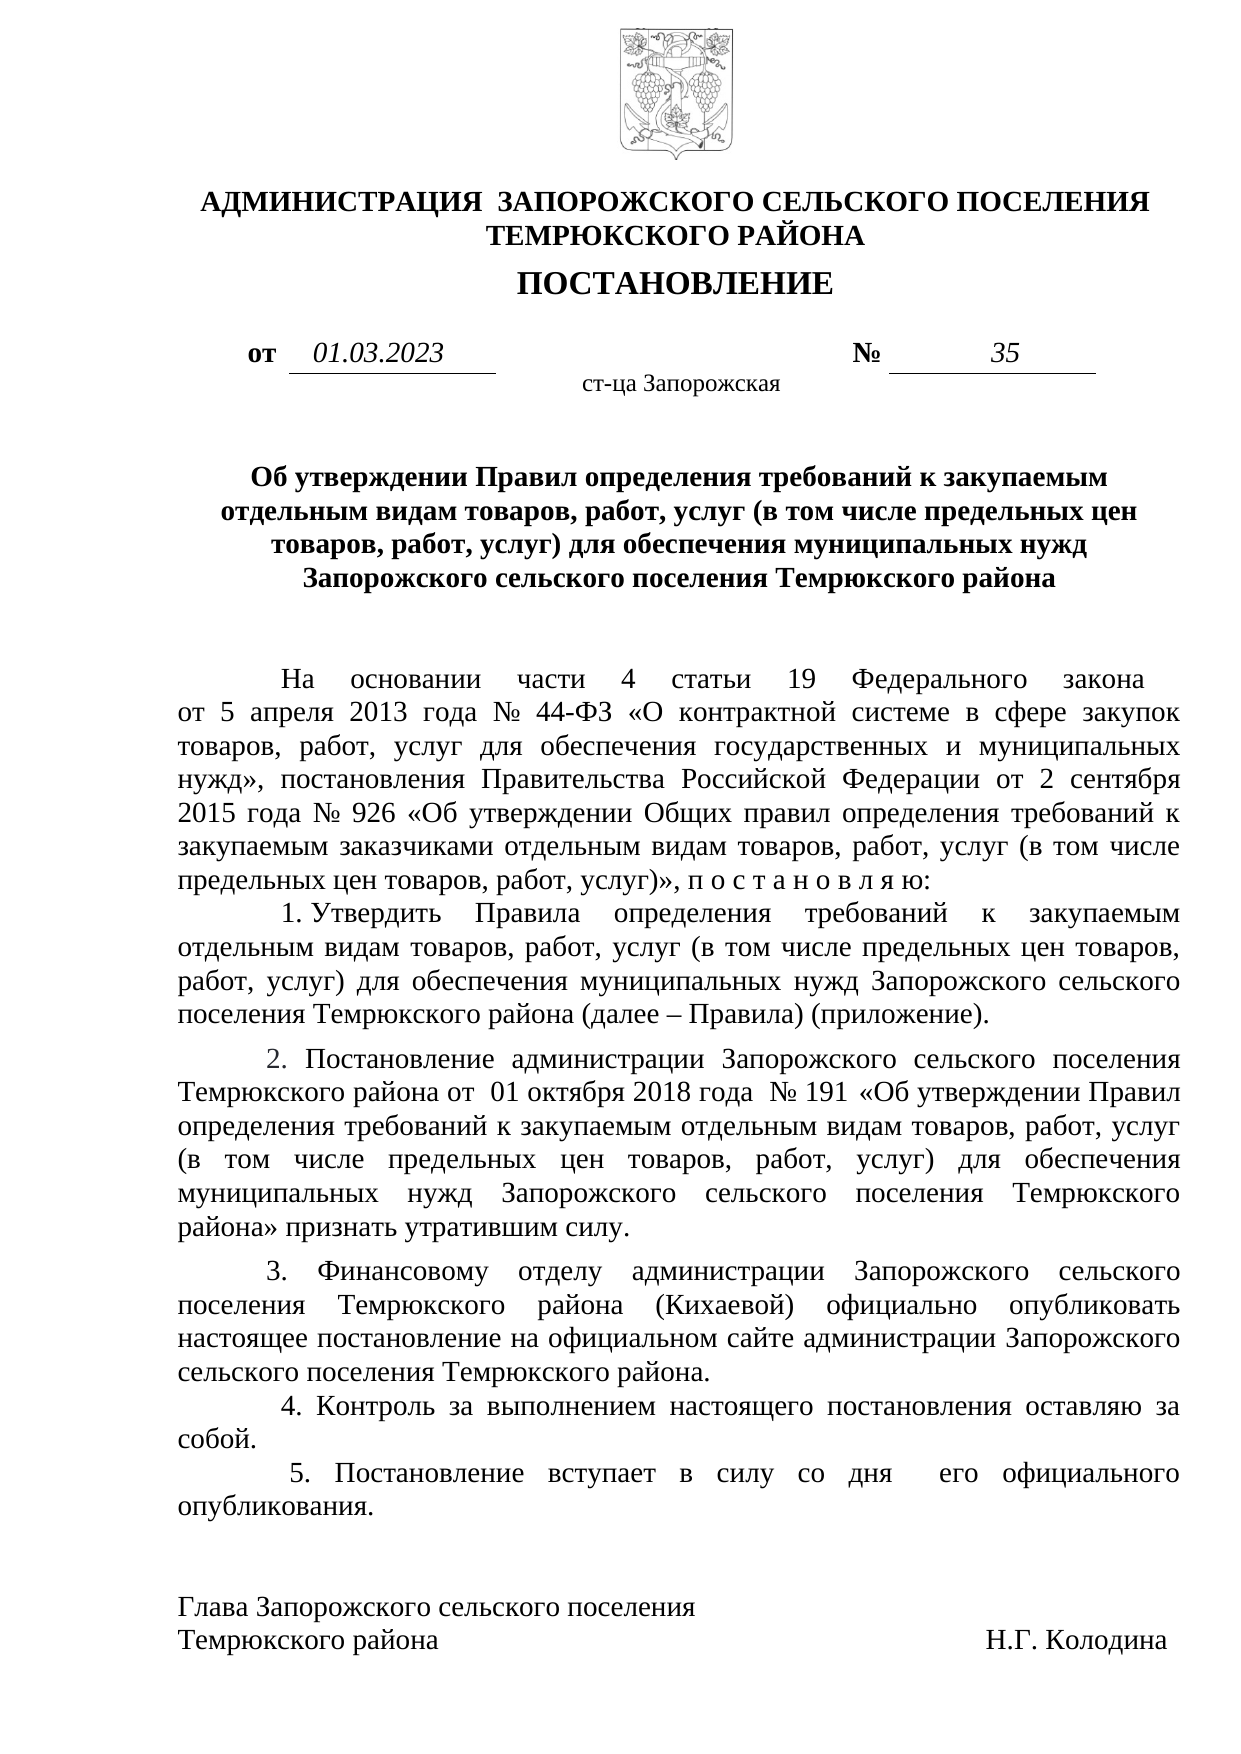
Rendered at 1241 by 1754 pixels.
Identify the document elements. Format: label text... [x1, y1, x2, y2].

text Глава Запорожского сельского поселения [177, 1589, 1181, 1622]
text 4. Контроль за выполнением настоящего постановления оставляю за собой. [177, 1388, 1181, 1455]
list Утвердить Правила определения требований к закупаемым отдельным видам товаров, работ, услуг (в том числе предельных цен товаров, работ, услуг) для обеспечения муниципальных нужд Запорожского сельского поселения Темрюкского района (далее – Правила) (приложение). [177, 896, 1181, 1030]
subtitle 2. Постановление администрации Запорожского сельского поселения Темрюкского района от 01 октября 2018 года № 191 «Об утверждении Правил определения требований к закупаемым отдельным видам товаров, работ, услуг (в том числе предельных цен товаров, работ, услуг) для обеспечения муниципальных нужд Запорожского сельского поселения Темрюкского района» признать утратившим силу. [177, 1041, 1181, 1242]
table_header АДМИНИСТРАЦИЯ ЗАПОРОЖСКОГО СЕЛЬСКОГО ПОСЕЛЕНИЯ ТЕМРЮКСКОГО РАЙОНА ПОСТАНОВЛЕНИЕ от 01.03.2023 № 35 ст-ца Запорожская [166, 0, 1185, 397]
text 3. Финансовому отделу администрации Запорожского сельского поселения Темрюкского района (Кихаевой) официально опубликовать настоящее постановление на официальном сайте администрации Запорожского сельского поселения Темрюкского района. [177, 1253, 1181, 1388]
text На основании части 4 статьи 19 Федерального закона от 5 апреля 2013 года № 44-ФЗ «О контрактной системе в сфере закупок товаров, работ, услуг для обеспечения государственных и муниципальных нужд», постановления Правительства Российской Федерации от 2 сентября 2015 года № 926 «Об утверждении Общих правил определения требований к закупаемым заказчиками отдельным видам товаров, работ, услуг (в том числе предельных цен товаров, работ, услуг)», п о с т а н о в л я ю: [177, 661, 1181, 896]
text 5. Постановление вступает в силу со дня его официального опубликования. [177, 1455, 1181, 1522]
subtitle Об утверждении Правил определения требований к закупаемым отдельным видам товаров, работ, услуг (в том числе предельных цен товаров, работ, услуг) для обеспечения муниципальных нужд Запорожского сельского поселения Темрюкского района [177, 459, 1181, 594]
text Темрюкского района Н.Г. Колодина [177, 1622, 1184, 1656]
picture [616, 28, 734, 160]
